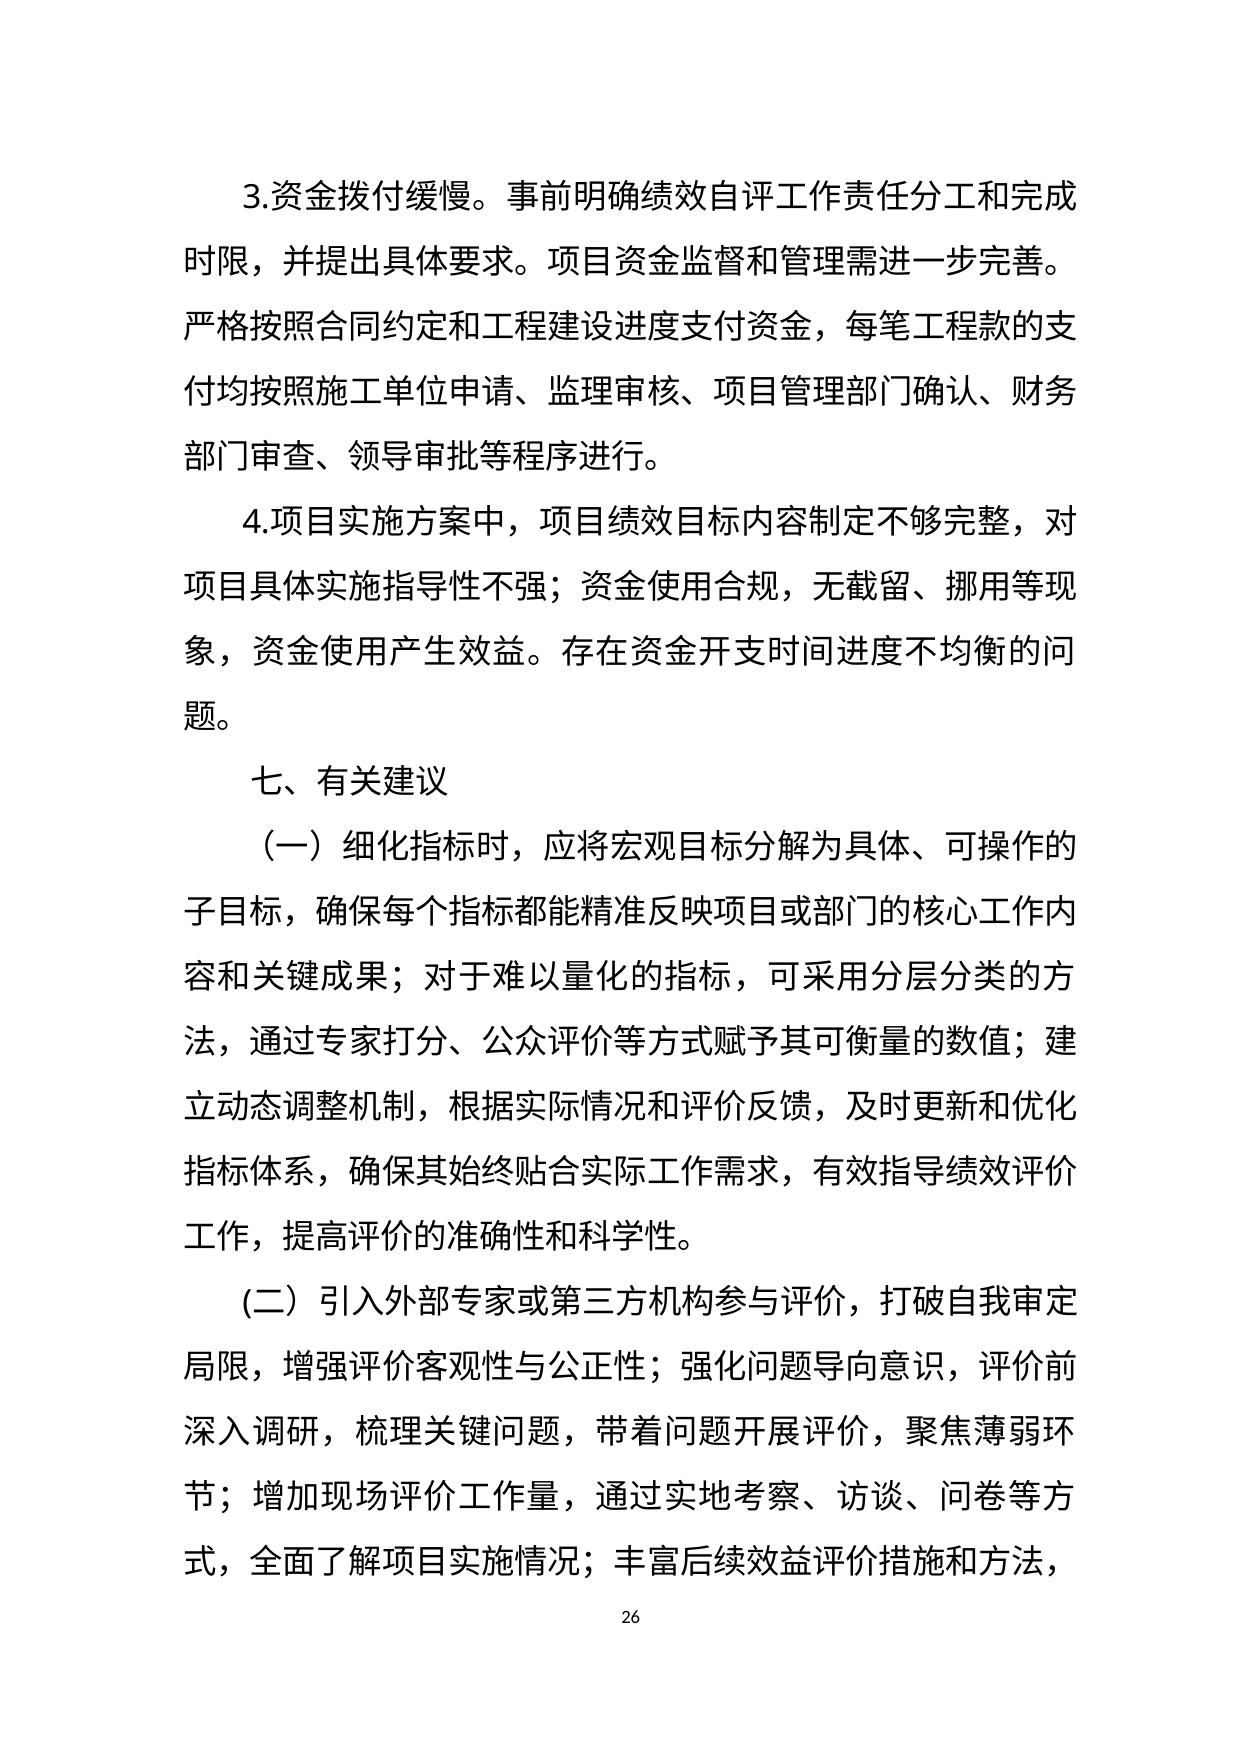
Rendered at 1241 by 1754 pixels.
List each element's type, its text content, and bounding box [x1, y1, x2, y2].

text 七、有关建议 [183, 747, 1078, 812]
text （一）细化指标时，应将宏观目标分解为具体、可操作的子目标，确保每个指标都能精准反映项目或部门的核心工作内容和关键成果；对于难以量化的指标，可采用分层分类的方法，通过专家打分、公众评价等方式赋予其可衡量的数值；建立动态调整机制，根据实际情况和评价反馈，及时更新和优化指标体系，确保其始终贴合实际工作需求，有效指导绩效评价工作，提高评价的准确性和科学性。 [183, 812, 1078, 1267]
text 4.项目实施方案中，项目绩效目标内容制定不够完整，对项目具体实施指导性不强；资金使用合规，无截留、挪用等现象，资金使用产生效益。存在资金开支时间进度不均衡的问题。 [183, 487, 1078, 747]
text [183, 1267, 1078, 1592]
text 3.资金拨付缓慢。事前明确绩效自评工作责任分工和完成时限，并提出具体要求。项目资金监督和管理需进一步完善。严格按照合同约定和工程建设进度支付资金，每笔工程款的支付均按照施工单位申请、监理审核、项目管理部门确认、财务部门审查、领导审批等程序进行。 [183, 162, 1078, 487]
